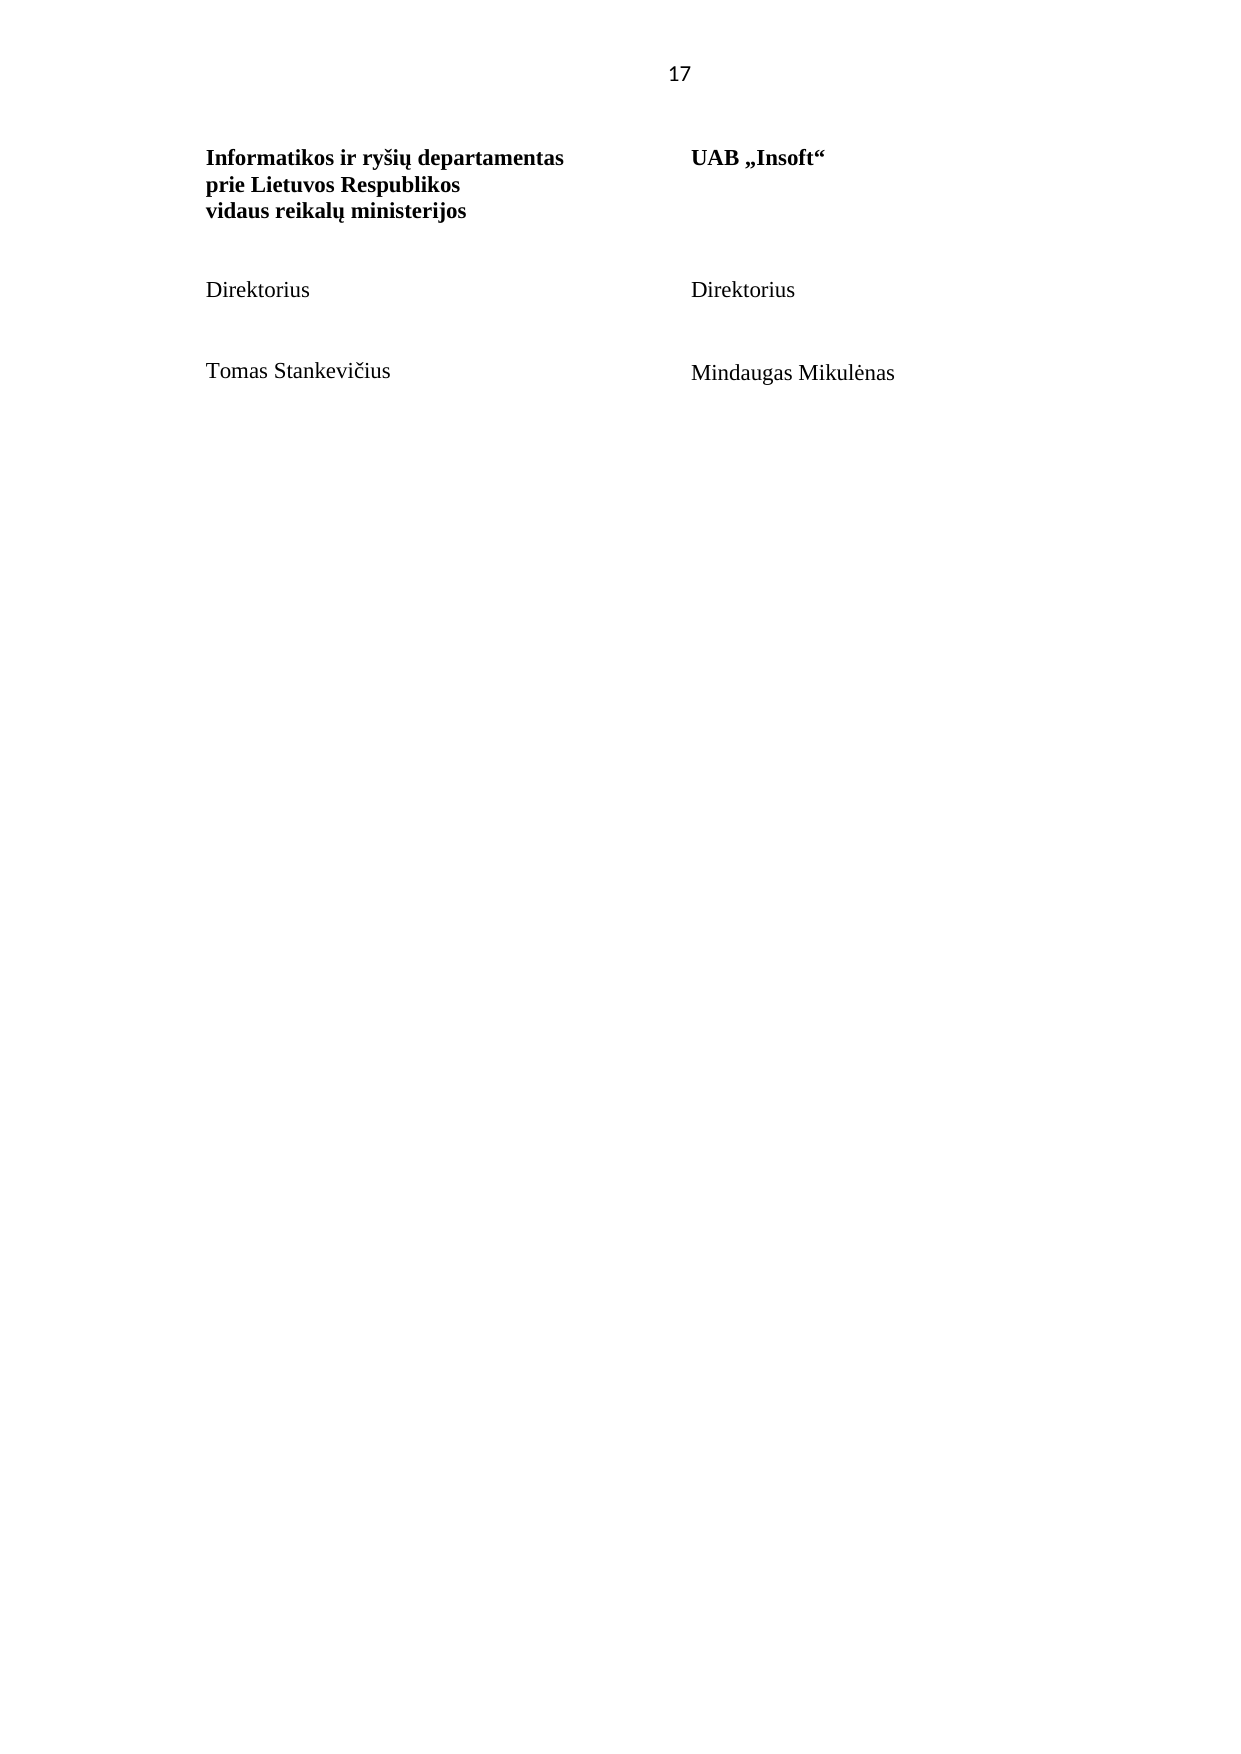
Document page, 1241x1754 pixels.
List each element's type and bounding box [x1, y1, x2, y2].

table_header [680, 118, 1171, 471]
table_header [194, 118, 679, 471]
